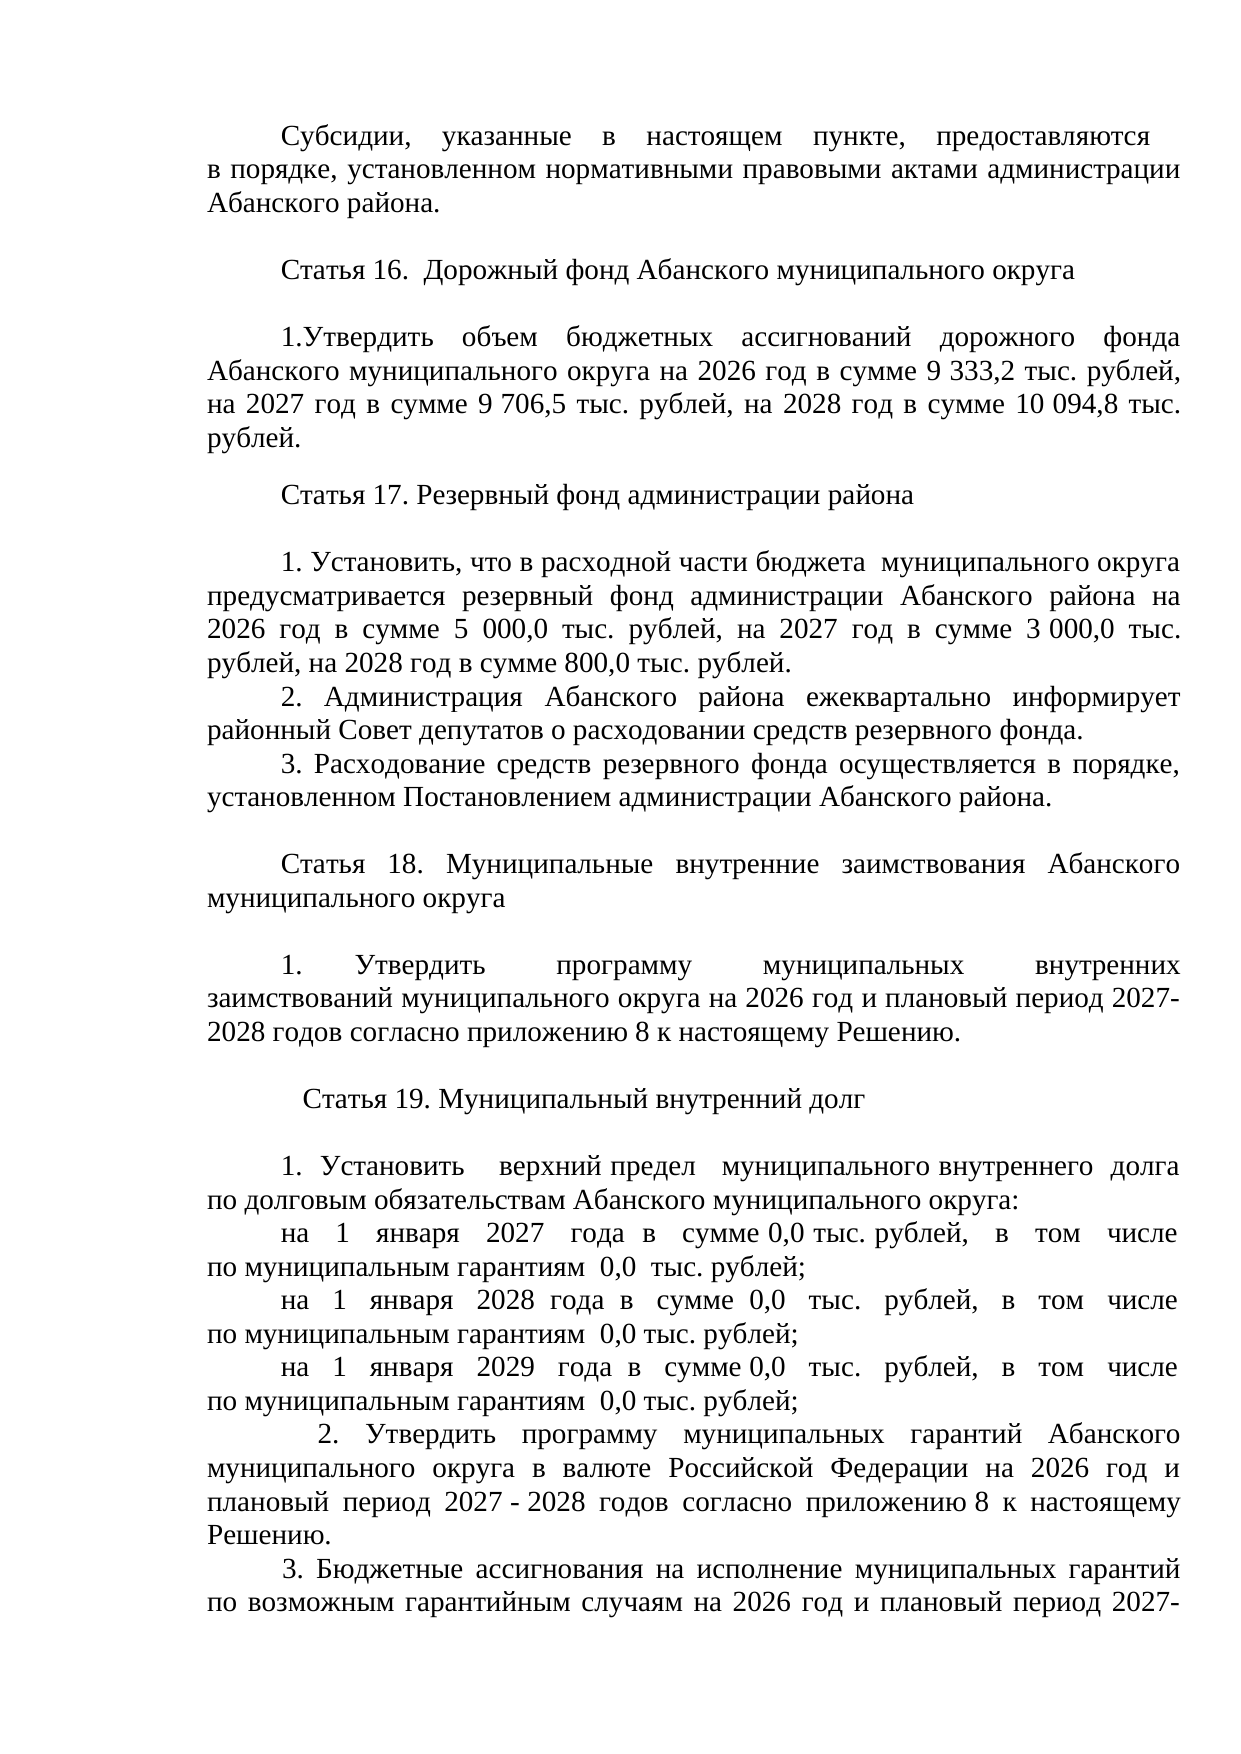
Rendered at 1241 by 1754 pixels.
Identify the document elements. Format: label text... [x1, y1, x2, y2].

text 2. Утвердить программу муниципальных гарантий Абанского муниципального округа в валюте Российской Федерации на 2026 год и плановый период 2027 - 2028 годов согласно приложению 8 к настоящему Решению. [207, 1417, 1181, 1551]
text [207, 1551, 1181, 1618]
text на 1 января 2027 года в сумме 0,0 тыс. рублей, в том числе по муниципальным гарантиям 0,0 тыс. рублей; [207, 1215, 1181, 1282]
text 3. Расходование средств резервного фонда осуществляется в порядке, установленном Постановлением администрации Абанского района. [207, 746, 1181, 813]
text Статья 16. Дорожный фонд Абанского муниципального округа [207, 252, 1181, 286]
list Утвердить программу муниципальных внутренних заимствований муниципального округа на 2026 год и плановый период 2027-2028 годов согласно приложению 8 к настоящему Решению. [207, 947, 1181, 1048]
text Статья 17. Резервный фонд администрации района [207, 477, 1181, 511]
text 1. Установить верхний предел муниципального внутреннего долга по долговым обязательствам Абанского муниципального округа: [207, 1148, 1181, 1215]
text 1. Установить, что в расходной части бюджета муниципального округа предусматривается резервный фонд администрации Абанского района на 2026 год в сумме 5 000,0 тыс. рублей, на 2027 год в сумме 3 000,0 тыс. рублей, на 2028 год в сумме 800,0 тыс. рублей. [683, 645, 1181, 679]
text Субсидии, указанные в настоящем пункте, предоставляются в порядке, установленном нормативными правовыми актами администрации Абанского района. [207, 118, 1181, 219]
text на 1 января 2028 года в сумме 0,0 тыс. рублей, в том числе по муниципальным гарантиям 0,0 тыс. рублей; [207, 1282, 1181, 1349]
text на 1 января 2029 года в сумме 0,0 тыс. рублей, в том числе по муниципальным гарантиям 0,0 тыс. рублей; [207, 1349, 1181, 1417]
text Статья 19. Муниципальный внутренний долг [207, 1081, 1181, 1115]
text 1. Установить, что в расходной части бюджета муниципального округа предусматривается резервный фонд администрации Абанского района на 2026 год в сумме 5 000,0 тыс. рублей, на 2027 год в сумме 3 000,0 тыс. рублей, на 2028 год в сумме 800,0 тыс. рублей. [207, 544, 1181, 578]
text Статья 18. Муниципальные внутренние заимствования Абанского муниципального округа [207, 846, 1181, 913]
text 2. Администрация Абанского района ежеквартально информирует районный Совет депутатов о расходовании средств резервного фонда. [207, 679, 544, 712]
text 1.Утвердить объем бюджетных ассигнований дорожного фонда Абанского муниципального округа на 2026 год в сумме 9 333,2 тыс. рублей, на 2027 год в сумме 9 706,5 тыс. рублей, на 2028 год в сумме 10 094,8 тыс. рублей. [207, 319, 1181, 453]
